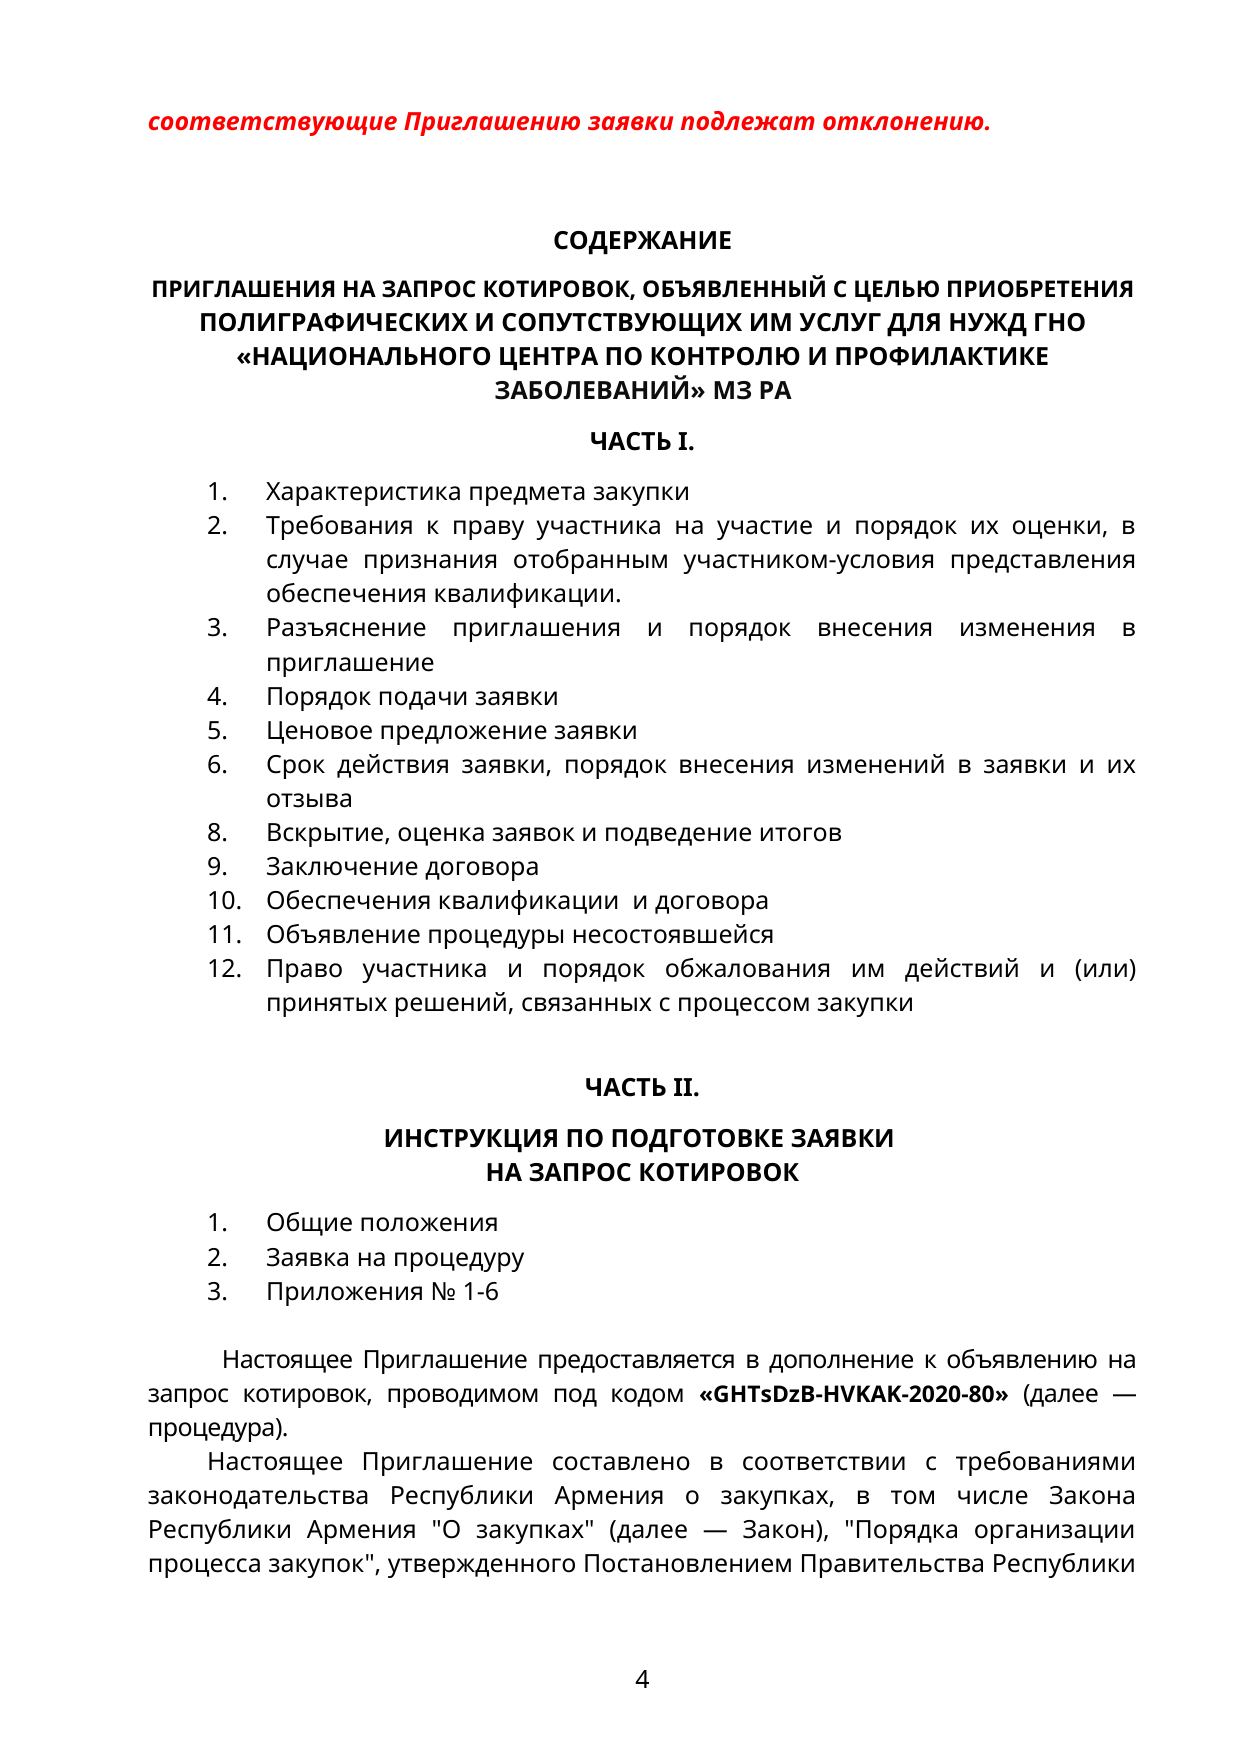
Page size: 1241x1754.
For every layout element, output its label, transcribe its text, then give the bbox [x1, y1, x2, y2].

text 4. Порядок подачи заявки [207, 678, 1137, 712]
text ИНСТРУКЦИЯ ПО ПОДГОТОВКЕ ЗАЯВКИ НА ЗАПРОС КОТИРОВОК [148, 1120, 1137, 1188]
text ЧАСТЬ I. [148, 423, 1137, 457]
text 1. Характеристика предмета закупки [207, 474, 1137, 508]
text ПРИГЛАШЕНИЯ НА ЗАПРОС КОТИРОВОК, ОБЪЯВЛЕННЫЙ С ЦЕЛЬЮ ПРИОБРЕТЕНИЯ ПОЛИГРАФИЧЕСКИХ И СОПУТСТВУЮЩИХ ИМ УСЛУГ ДЛЯ НУЖД ГНО «НАЦИОНАЛЬНОГО ЦЕНТРА ПО КОНТРОЛЮ И ПРОФИЛАКТИКЕ ЗАБОЛЕВАНИЙ» МЗ РА [148, 273, 1138, 406]
text 8. Вскрытие, оценка заявок и подведение итогов [207, 814, 1137, 848]
text 9. Заключение договора [207, 848, 1137, 883]
text СОДЕРЖАНИЕ [148, 222, 1137, 256]
text 10. Обеспечения квалификации и договора [207, 883, 1137, 917]
text 12. Право участника и порядок обжалования им действий и (или) принятых решений, связанных с процессом закупки [207, 951, 1137, 1019]
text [148, 103, 1137, 137]
text 2. Заявка на процедуру [207, 1239, 1137, 1273]
text 11. Объявление процедуры несостоявшейся [207, 917, 1137, 951]
text 1. Общие положения [207, 1205, 1137, 1239]
text Настоящее Приглашение предоставляется в дополнение к объявлению на запрос котировок, проводимом под кодом «GHTsDzB-HVKAK-2020-80» (далее — процедура). [148, 1341, 1137, 1443]
text 2. Требования к праву участника на участие и порядок их оценки, в случае признания отобранным участником-условия представления обеспечения квалификации. [207, 508, 1137, 610]
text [148, 1443, 1137, 1580]
text 5. Ценовое предложение заявки [207, 712, 1137, 746]
text ЧАСТЬ II. [148, 1069, 1137, 1104]
text 6. Срок действия заявки, порядок внесения изменений в заявки и их отзыва [207, 746, 1137, 814]
text 3. Приложения № 1-6 [207, 1273, 1137, 1307]
text 3. Разъяснение приглашения и порядок внесения изменения в приглашение [207, 610, 1137, 678]
